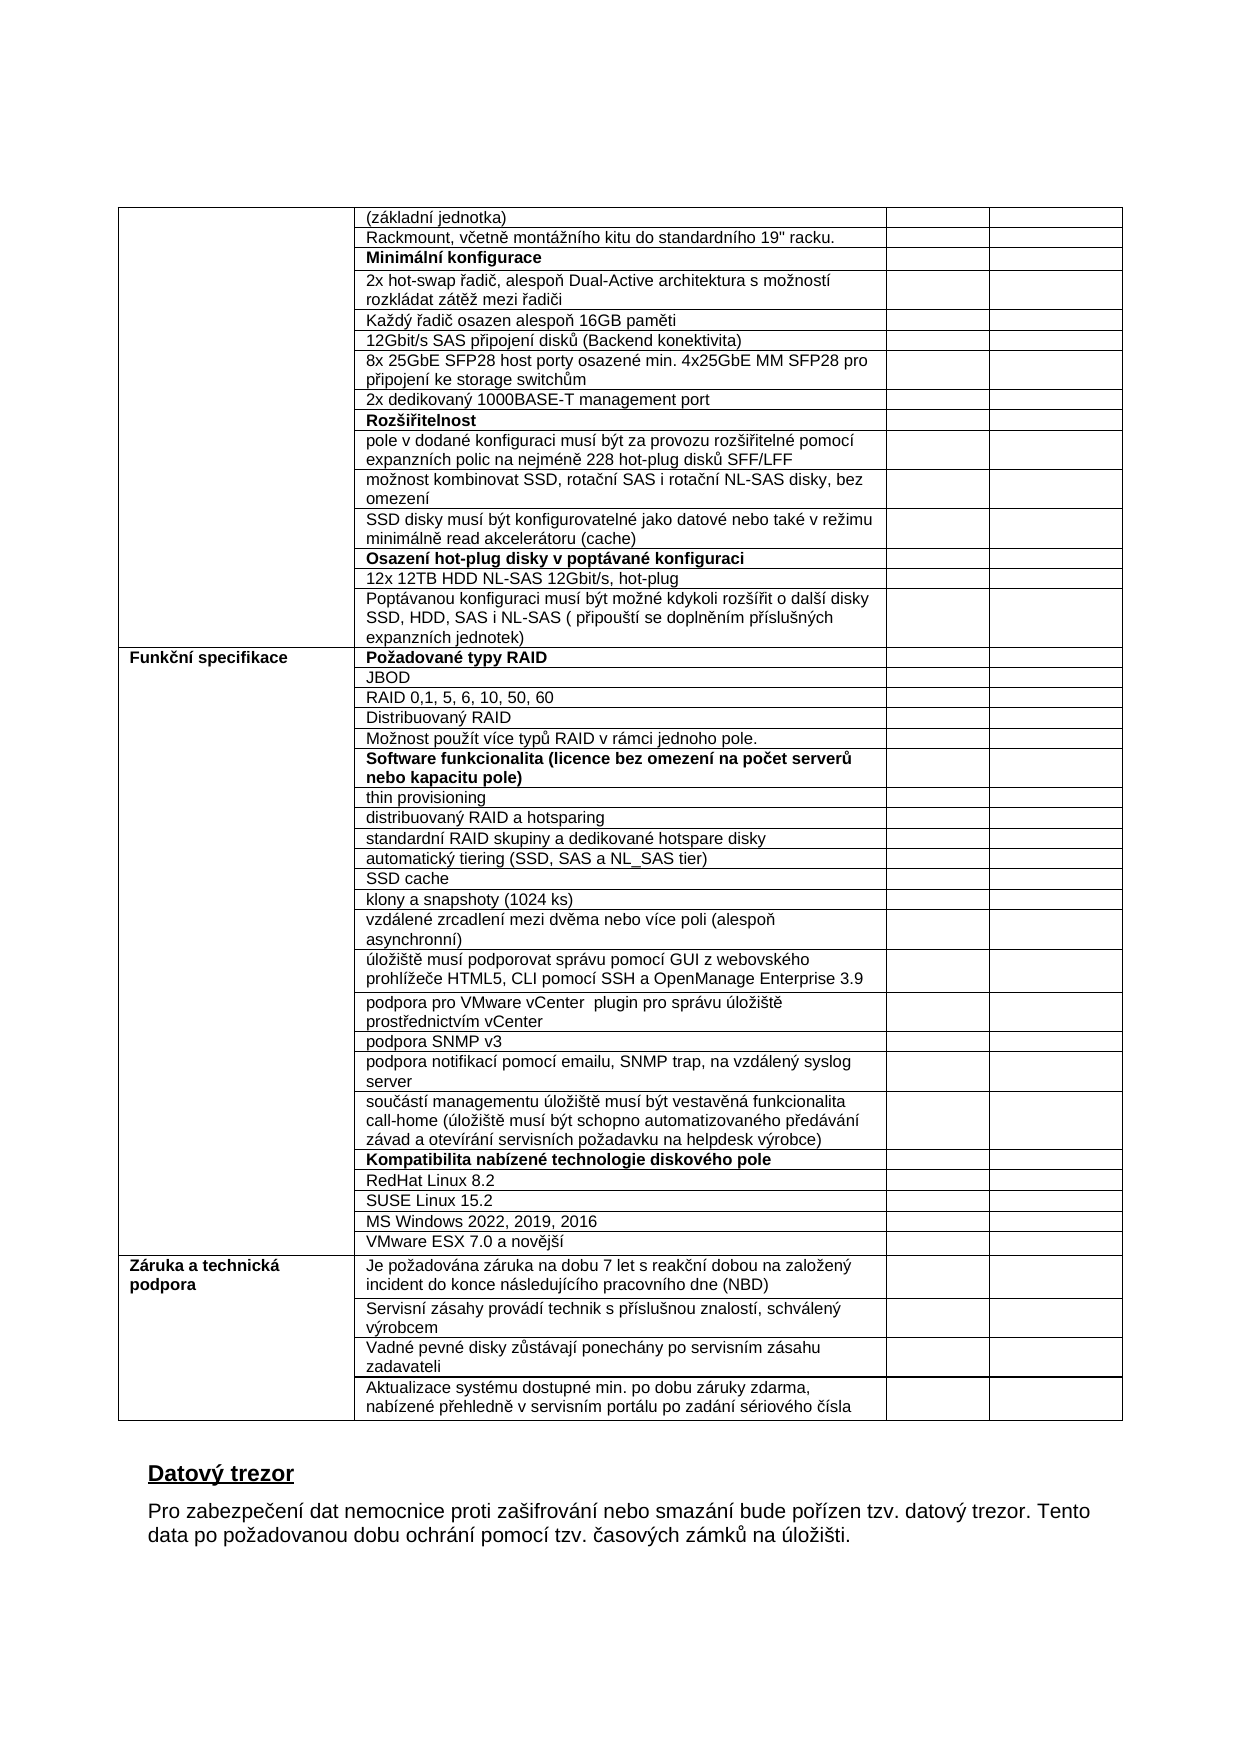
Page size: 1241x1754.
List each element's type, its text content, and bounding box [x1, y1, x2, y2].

table_cell [887, 549, 989, 568]
table_cell [887, 1232, 989, 1254]
table_cell 8x 25GbE SFP28 host porty osazené min. 4x25GbE MM SFP28 pro připojení ke storage switchům [355, 351, 886, 389]
table_cell [990, 849, 1122, 868]
table_cell [990, 1299, 1122, 1337]
table_cell [990, 1256, 1122, 1298]
table_cell Kompatibilita nabízené technologie diskového pole [355, 1150, 886, 1169]
table_cell [887, 271, 989, 309]
table_cell [887, 910, 989, 948]
table_cell [990, 648, 1122, 667]
table_cell [990, 1232, 1122, 1254]
table_cell MS Windows 2022, 2019, 2016 [355, 1212, 886, 1231]
table_cell podpora pro VMware vCenter plugin pro správu úložiště prostřednictvím vCenter [355, 993, 886, 1031]
table_cell Funkční specifikace [119, 648, 354, 1254]
table_cell [990, 788, 1122, 807]
table_cell [990, 331, 1122, 350]
table_cell [990, 228, 1122, 247]
table_cell [887, 470, 989, 508]
table_cell [990, 668, 1122, 687]
table_cell [887, 829, 989, 848]
table_cell 12Gbit/s SAS připojení disků (Backend konektivita) [355, 331, 886, 350]
table_cell Možnost použít více typů RAID v rámci jednoho pole. [355, 729, 886, 748]
table_cell Vadné pevné disky zůstávají ponechány po servisním zásahu zadavateli [355, 1338, 886, 1376]
table_cell 2x hot-swap řadič, alespoň Dual-Active architektura s možností rozkládat zátěž mezi řadiči [355, 271, 886, 309]
table_cell Software funkcionalita (licence bez omezení na počet serverů nebo kapacitu pole) [355, 749, 886, 787]
table_cell [887, 688, 989, 707]
table_cell [887, 1191, 989, 1211]
table_cell [887, 950, 989, 992]
table_cell [990, 729, 1122, 748]
table_cell [990, 1378, 1122, 1420]
table_cell [990, 1338, 1122, 1376]
table_cell [990, 869, 1122, 889]
table_cell [990, 1212, 1122, 1231]
table_cell SUSE Linux 15.2 [355, 1191, 886, 1211]
table_cell [990, 950, 1122, 992]
table_cell klony a snapshoty (1024 ks) [355, 890, 886, 909]
table_cell VMware ESX 7.0 a novější [355, 1232, 886, 1254]
table_cell [887, 509, 989, 548]
table_cell [887, 1052, 989, 1091]
table_cell standardní RAID skupiny a dedikované hotspare disky [355, 829, 886, 848]
table_cell [990, 310, 1122, 329]
table_cell [887, 708, 989, 727]
table_cell [887, 1338, 989, 1376]
table_cell [990, 509, 1122, 548]
table_cell [887, 1150, 989, 1169]
table_cell [887, 589, 989, 647]
table_cell [990, 351, 1122, 389]
table_cell [990, 890, 1122, 909]
table_cell Každý řadič osazen alespoň 16GB paměti [355, 310, 886, 329]
table_cell Je požadována záruka na dobu 7 let s reakční dobou na založený incident do konce následujícího pracovního dne (NBD) [355, 1256, 886, 1298]
table_cell SSD disky musí být konfigurovatelné jako datové nebo také v režimu minimálně read akcelerátoru (cache) [355, 509, 886, 548]
table_cell [887, 993, 989, 1031]
table_cell [887, 890, 989, 909]
table_cell Záruka a technická podpora [119, 1256, 354, 1420]
table_cell [887, 749, 989, 787]
table_cell [887, 1378, 989, 1420]
table_cell [887, 1256, 989, 1298]
table_cell thin provisioning [355, 788, 886, 807]
table_cell vzdálené zrcadlení mezi dvěma nebo více poli (alespoň asynchronní) [355, 910, 886, 948]
table_cell [887, 668, 989, 687]
table_cell [990, 1092, 1122, 1149]
table_cell možnost kombinovat SSD, rotační SAS i rotační NL-SAS disky, bez omezení [355, 470, 886, 508]
table_cell [990, 708, 1122, 727]
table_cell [355, 208, 886, 227]
table_cell [887, 648, 989, 667]
table_cell [887, 208, 989, 227]
table_cell Servisní zásahy provádí technik s příslušnou znalostí, schválený výrobcem [355, 1299, 886, 1337]
table_cell [990, 808, 1122, 827]
table_cell [887, 808, 989, 827]
table_cell SSD cache [355, 869, 886, 889]
table_cell [990, 993, 1122, 1031]
table_cell [887, 729, 989, 748]
table_cell JBOD [355, 668, 886, 687]
table_cell [887, 869, 989, 889]
table_cell [887, 390, 989, 409]
table_cell Rackmount, včetně montážního kitu do standardního 19" racku. [355, 228, 886, 247]
table_cell [990, 569, 1122, 588]
table_cell [887, 1032, 989, 1051]
table_cell [887, 1212, 989, 1231]
table_cell Distribuovaný RAID [355, 708, 886, 727]
table_cell [990, 1191, 1122, 1211]
table_cell součástí managementu úložiště musí být vestavěná funkcionalita call-home (úložiště musí být schopno automatizovaného předávání závad a otevírání servisních požadavku na helpdesk výrobce) [355, 1092, 886, 1149]
table_cell automatický tiering (SSD, SAS a NL_SAS tier) [355, 849, 886, 868]
table_cell [887, 569, 989, 588]
table_cell [990, 749, 1122, 787]
table_cell [990, 589, 1122, 647]
table_cell [990, 208, 1122, 227]
table_cell Požadované typy RAID [355, 648, 886, 667]
table_cell Aktualizace systému dostupné min. po dobu záruky zdarma, nabízené přehledně v servisním portálu po zadání sériového čísla [355, 1378, 886, 1420]
table_cell [887, 228, 989, 247]
table_cell distribuovaný RAID a hotsparing [355, 808, 886, 827]
table_cell pole v dodané konfiguraci musí být za provozu rozšiřitelné pomocí expanzních polic na nejméně 228 hot-plug disků SFF/LFF [355, 431, 886, 469]
table_cell [887, 1299, 989, 1337]
table_cell [990, 1052, 1122, 1091]
table_cell Osazení hot-plug disky v poptávané konfiguraci [355, 549, 886, 568]
table_cell [887, 351, 989, 389]
table_cell [990, 470, 1122, 508]
table_cell úložiště musí podporovat správu pomocí GUI z webovského prohlížeče HTML5, CLI pomocí SSH a OpenManage Enterprise 3.9 [355, 950, 886, 992]
table_cell [887, 410, 989, 429]
table_cell [887, 310, 989, 329]
table_cell [990, 431, 1122, 469]
table_cell [990, 688, 1122, 707]
table_cell [887, 788, 989, 807]
table_cell RedHat Linux 8.2 [355, 1170, 886, 1189]
table_cell [887, 431, 989, 469]
table_cell [990, 829, 1122, 848]
table_cell Poptávanou konfiguraci musí být možné kdykoli rozšířit o další disky SSD, HDD, SAS i NL-SAS ( připouští se doplněním příslušných expanzních jednotek) [355, 589, 886, 647]
table_cell [990, 248, 1122, 270]
table_cell [990, 271, 1122, 309]
table_cell [887, 1092, 989, 1149]
table_cell Minimální konfigurace [355, 248, 886, 270]
text Datový trezor [148, 1459, 1092, 1486]
table_cell [990, 390, 1122, 409]
table_cell 2x dedikovaný 1000BASE-T management port [355, 390, 886, 409]
table_cell podpora notifikací pomocí emailu, SNMP trap, na vzdálený syslog server [355, 1052, 886, 1091]
table_cell [887, 331, 989, 350]
table_cell [990, 1032, 1122, 1051]
table_cell [887, 1170, 989, 1189]
table_cell Rozšiřitelnost [355, 410, 886, 429]
table_cell [990, 549, 1122, 568]
table_cell [990, 1150, 1122, 1169]
table_cell 12x 12TB HDD NL-SAS 12Gbit/s, hot-plug [355, 569, 886, 588]
table_cell [990, 910, 1122, 948]
table_cell [990, 410, 1122, 429]
table_cell [887, 849, 989, 868]
table_cell [990, 1170, 1122, 1189]
table_cell RAID 0,1, 5, 6, 10, 50, 60 [355, 688, 886, 707]
text Pro zabezpečení dat nemocnice proti zašifrování nebo smazání bude pořízen tzv. datový trezor. Tento data po požadovanou dobu ochrání pomocí tzv. časových zámků na úložišti. [148, 1498, 1092, 1546]
table_cell podpora SNMP v3 [355, 1032, 886, 1051]
table_cell [887, 248, 989, 270]
